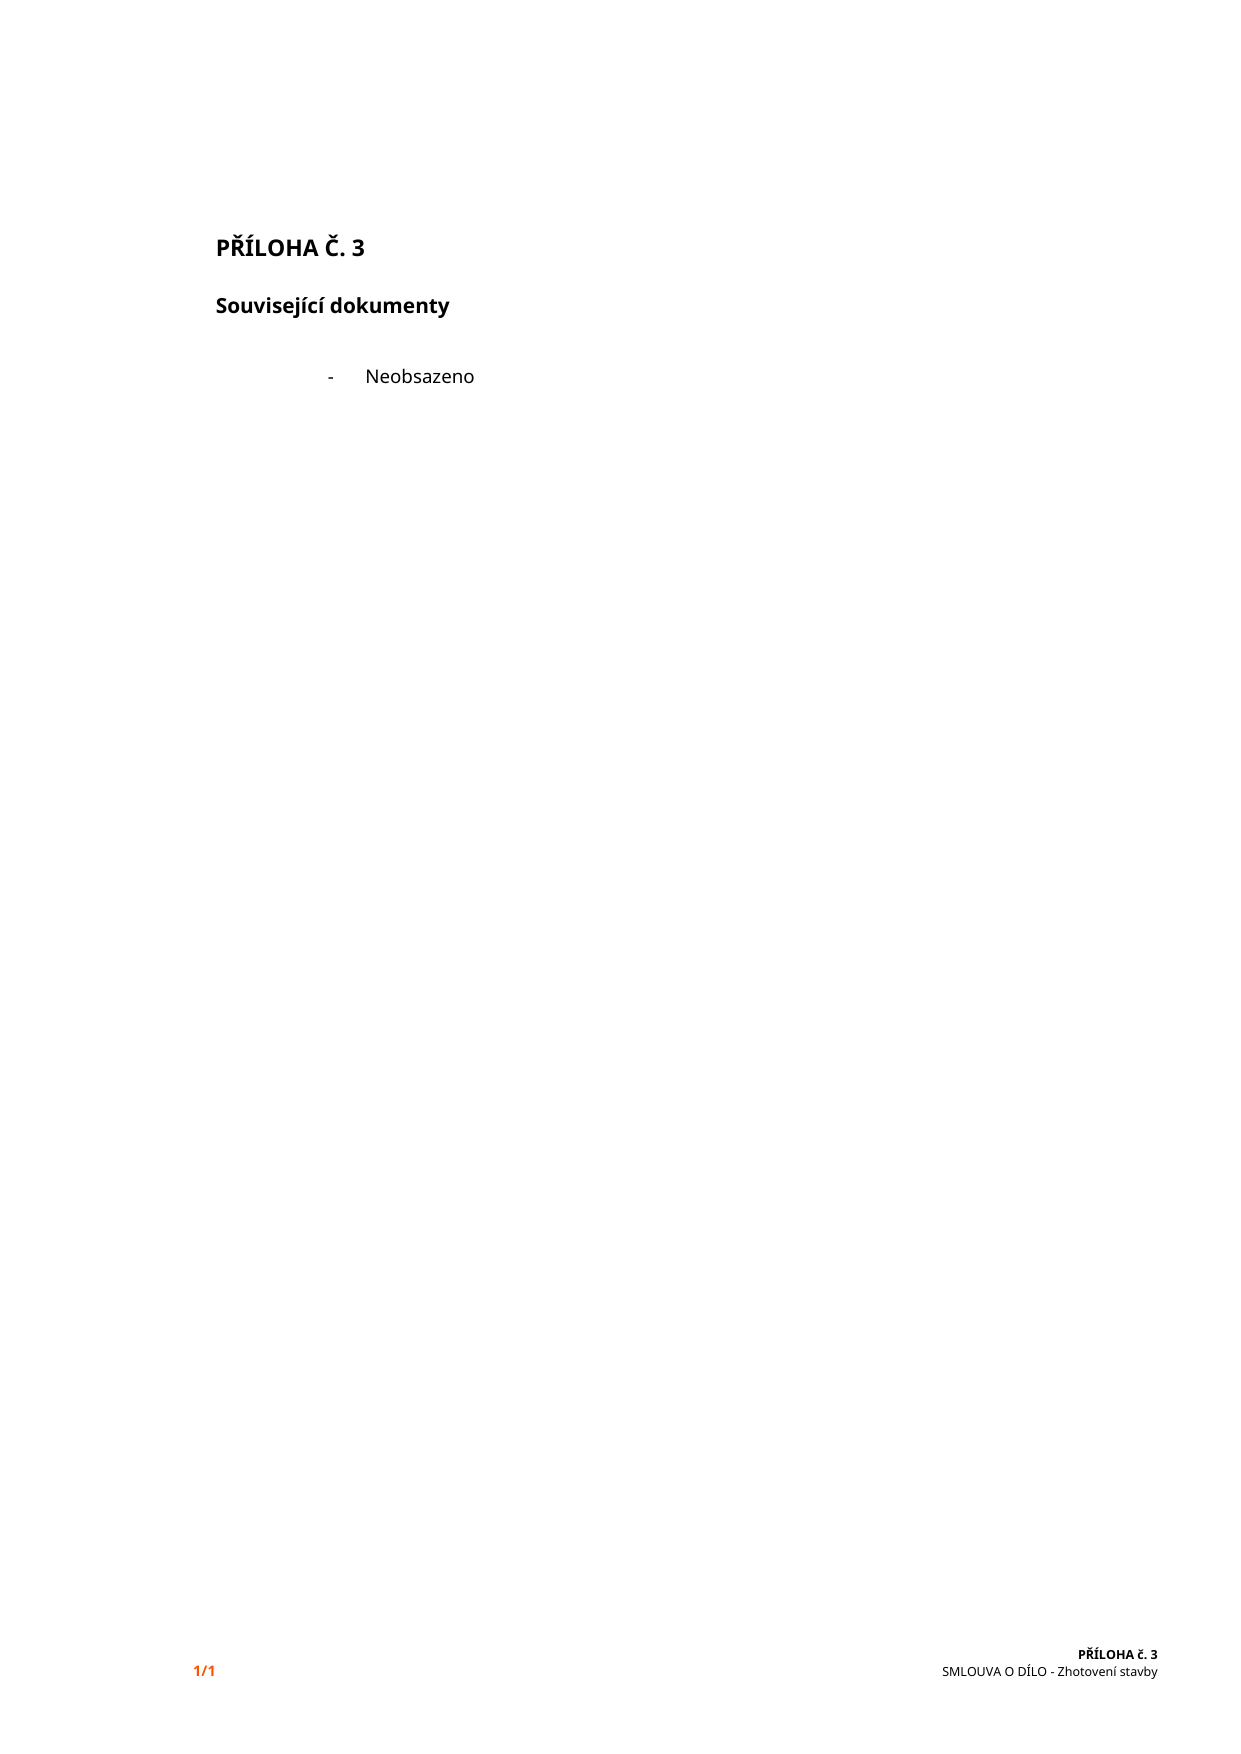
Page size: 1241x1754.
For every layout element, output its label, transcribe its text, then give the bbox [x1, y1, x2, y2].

list Neobsazeno [328, 363, 1093, 388]
text Příloha č. 3 [216, 232, 1093, 263]
text Související dokumenty [216, 291, 1093, 320]
